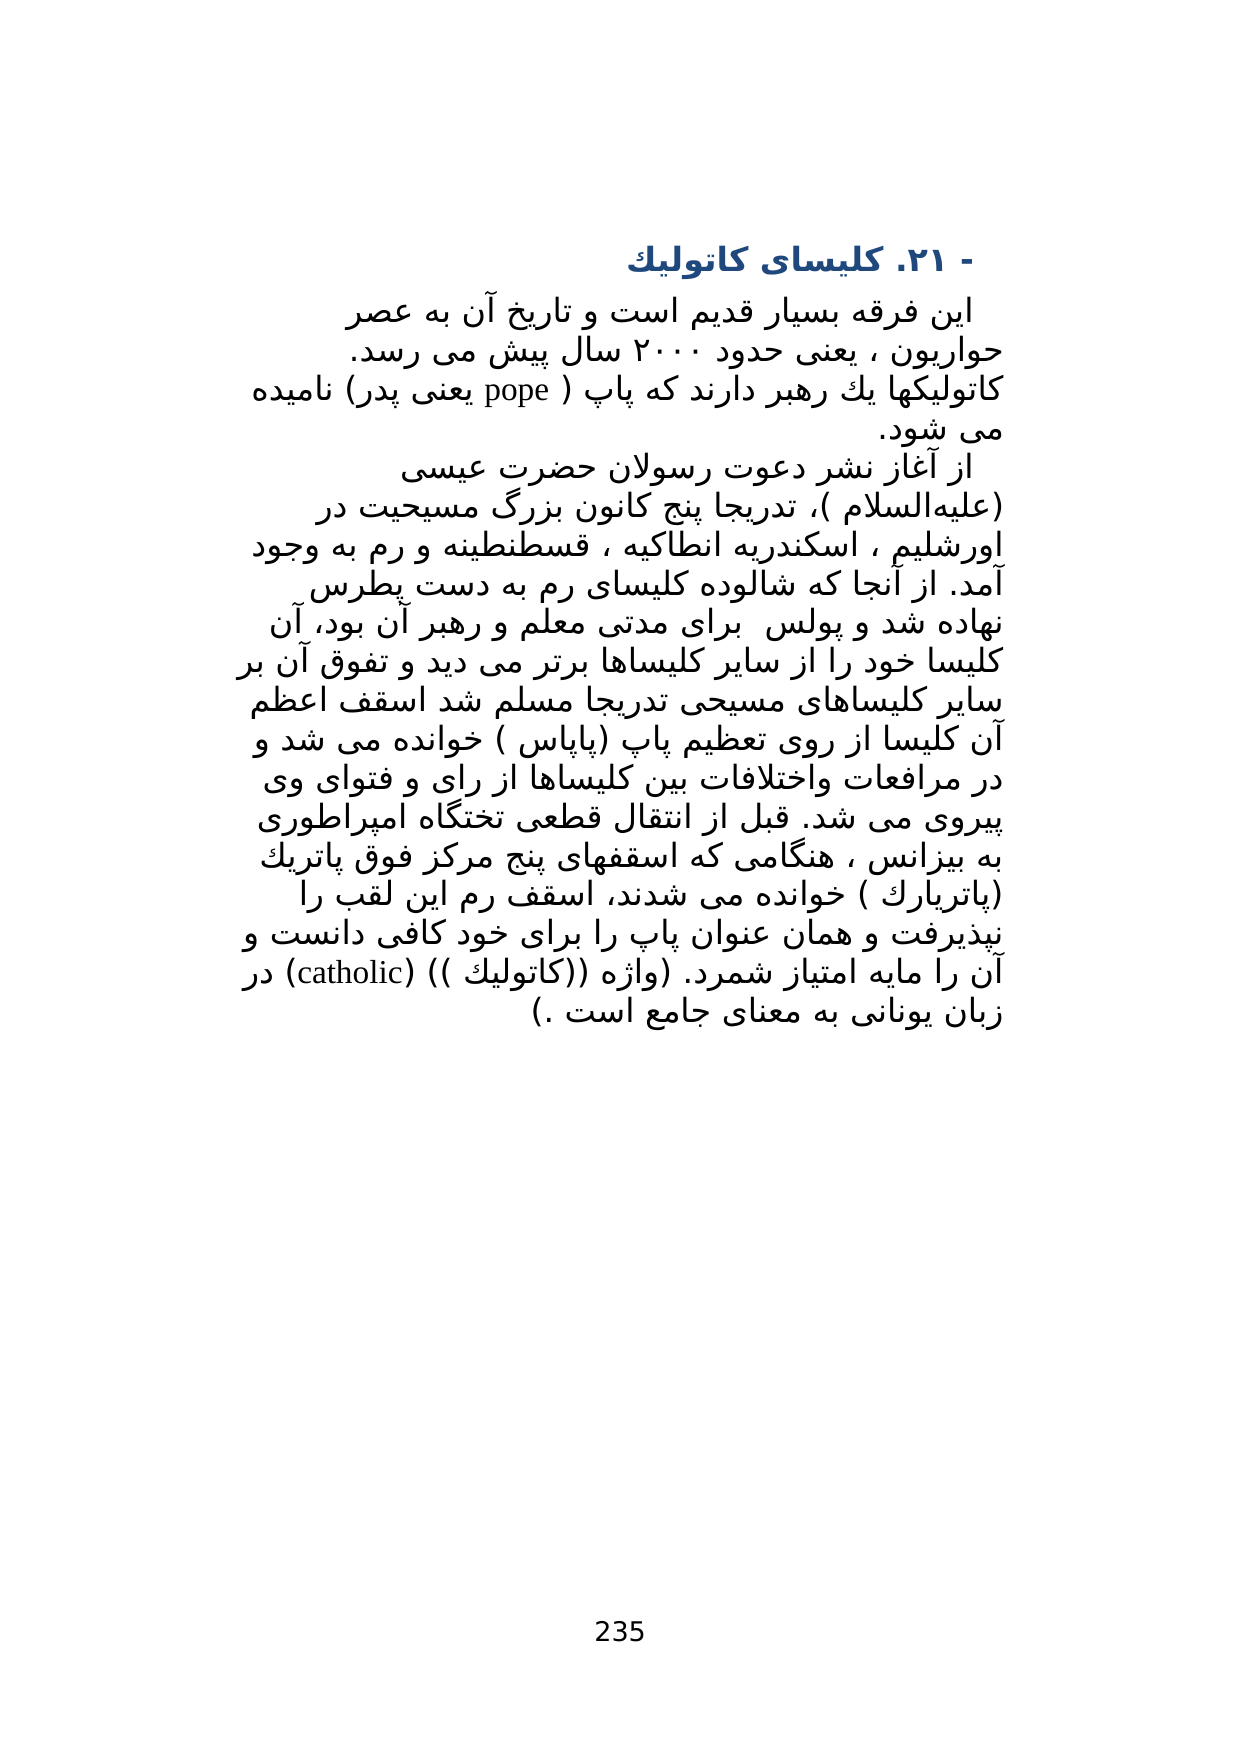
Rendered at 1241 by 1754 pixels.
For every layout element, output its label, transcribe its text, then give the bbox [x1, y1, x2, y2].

subtitle - ٢١. كليساى كاتوليك [236, 241, 1004, 279]
text اين فرقه بسيار قديم است و تاريخ آن به عصر حواريون ، يعنى حدود ٢٠٠٠ سال پيش مى رسد. كاتوليكها يك رهبر دارند كه پاپ ( pope يعنى پدر) ناميده مى شود. [236, 292, 1004, 447]
text از آغاز نشر دعوت رسولان حضرت عيسى (عليه‌السلام )، تدريجا پنج كانون بزرگ مسيحيت در اورشليم ، اسكندريه انطاكيه ، قسطنطينه و رم به وجود آمد. از آنجا كه شالوده كليساى رم به دست پطرس نهاده شد و پولس ‍ براى مدتى معلم و رهبر آن بود، آن كليسا خود را از ساير كليساها برتر مى ديد و تفوق آن بر ساير كليساهاى مسيحى تدريجا مسلم شد اسقف اعظم آن كليسا از روى تعظيم پاپ (پاپاس ) خوانده مى شد و در مرافعات واختلافات بين كليساها از راى و فتواى وى پيروى مى شد. قبل از انتقال قطعى تختگاه امپراطورى به بيزانس ، هنگامى كه اسقفهاى پنج مركز فوق پاتريك (پاتريارك ) خوانده مى شدند، اسقف رم اين لقب را نپذيرفت و همان عنوان پاپ را براى خود كافى دانست و آن را مايه امتياز شمرد. (واژه ((كاتوليك )) (catholic) در زبان يونانى به معناى جامع است .) [236, 447, 1004, 1031]
